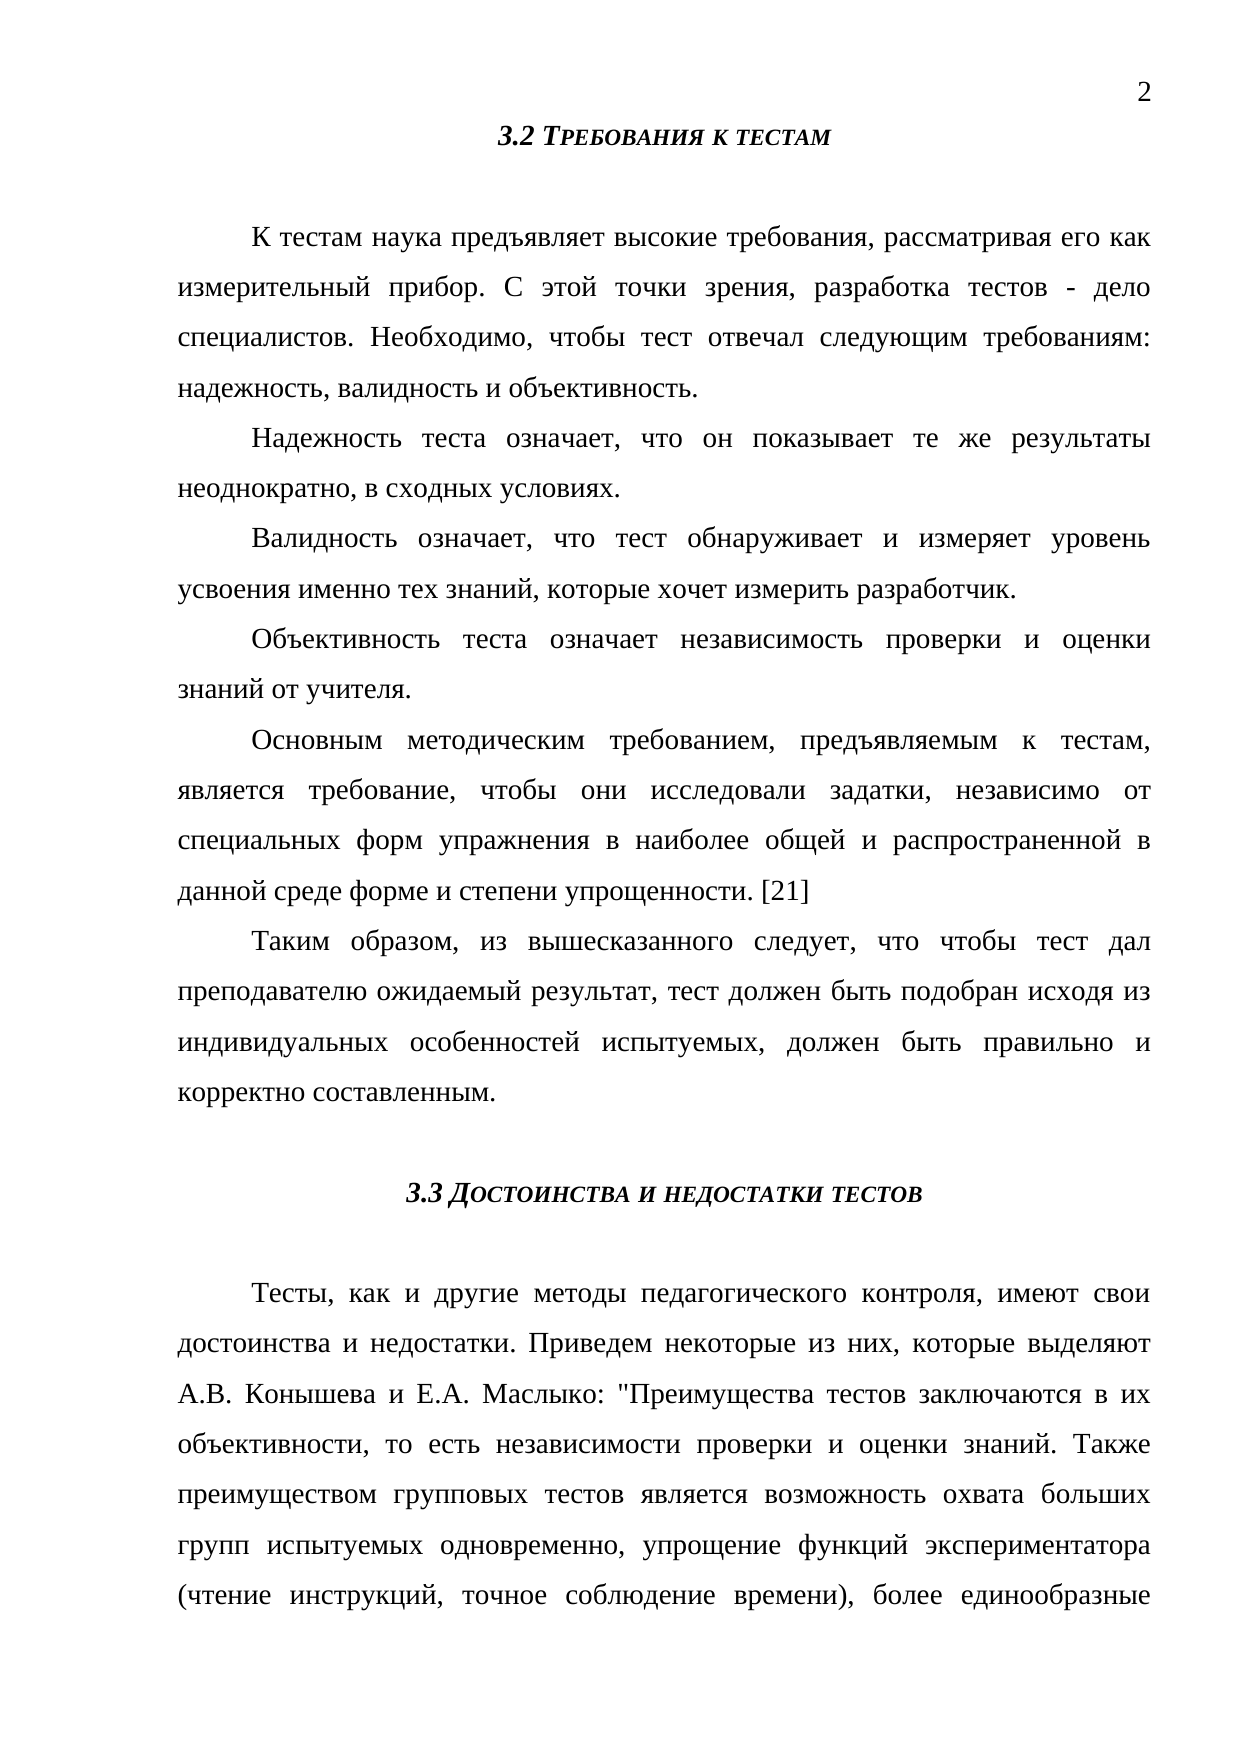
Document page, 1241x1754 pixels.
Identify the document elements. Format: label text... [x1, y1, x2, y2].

text Таким образом, из вышесказанного следует, что чтобы тест дал преподавателю ожидаемый результат, тест должен быть подобран исходя из индивидуальных особенностей испытуемых, должен быть правильно и корректно составленным. [177, 923, 1152, 1108]
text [177, 1275, 1152, 1611]
subtitle 3.3 Достоинства и недостатки тестов [177, 1175, 1152, 1208]
subtitle 3.2 Требования к тестам [177, 118, 1152, 152]
text К тестам наука предъявляет высокие требования, рассматривая его как измерительный прибор. С этой точки зрения, разработка тестов - дело специалистов. Необходимо, чтобы тест отвечал следующим требованиям: надежность, валидность и объективность. [177, 219, 1152, 403]
text Основным методическим требованием, предъявляемым к тестам, является требование, чтобы они исследовали задатки, независимо от специальных форм упражнения в наиболее общей и распространенной в данной среде форме и степени упрощенности. [21] [177, 722, 1152, 906]
text Объективность теста означает независимость проверки и оценки знаний от учителя. [177, 621, 1152, 705]
text Валидность означает, что тест обнаруживает и измеряет уровень усвоения именно тех знаний, которые хочет измерить разработчик. [177, 521, 1152, 604]
text Надежность теста означает, что он показывает те же результаты неоднократно, в сходных условиях. [177, 420, 1152, 504]
